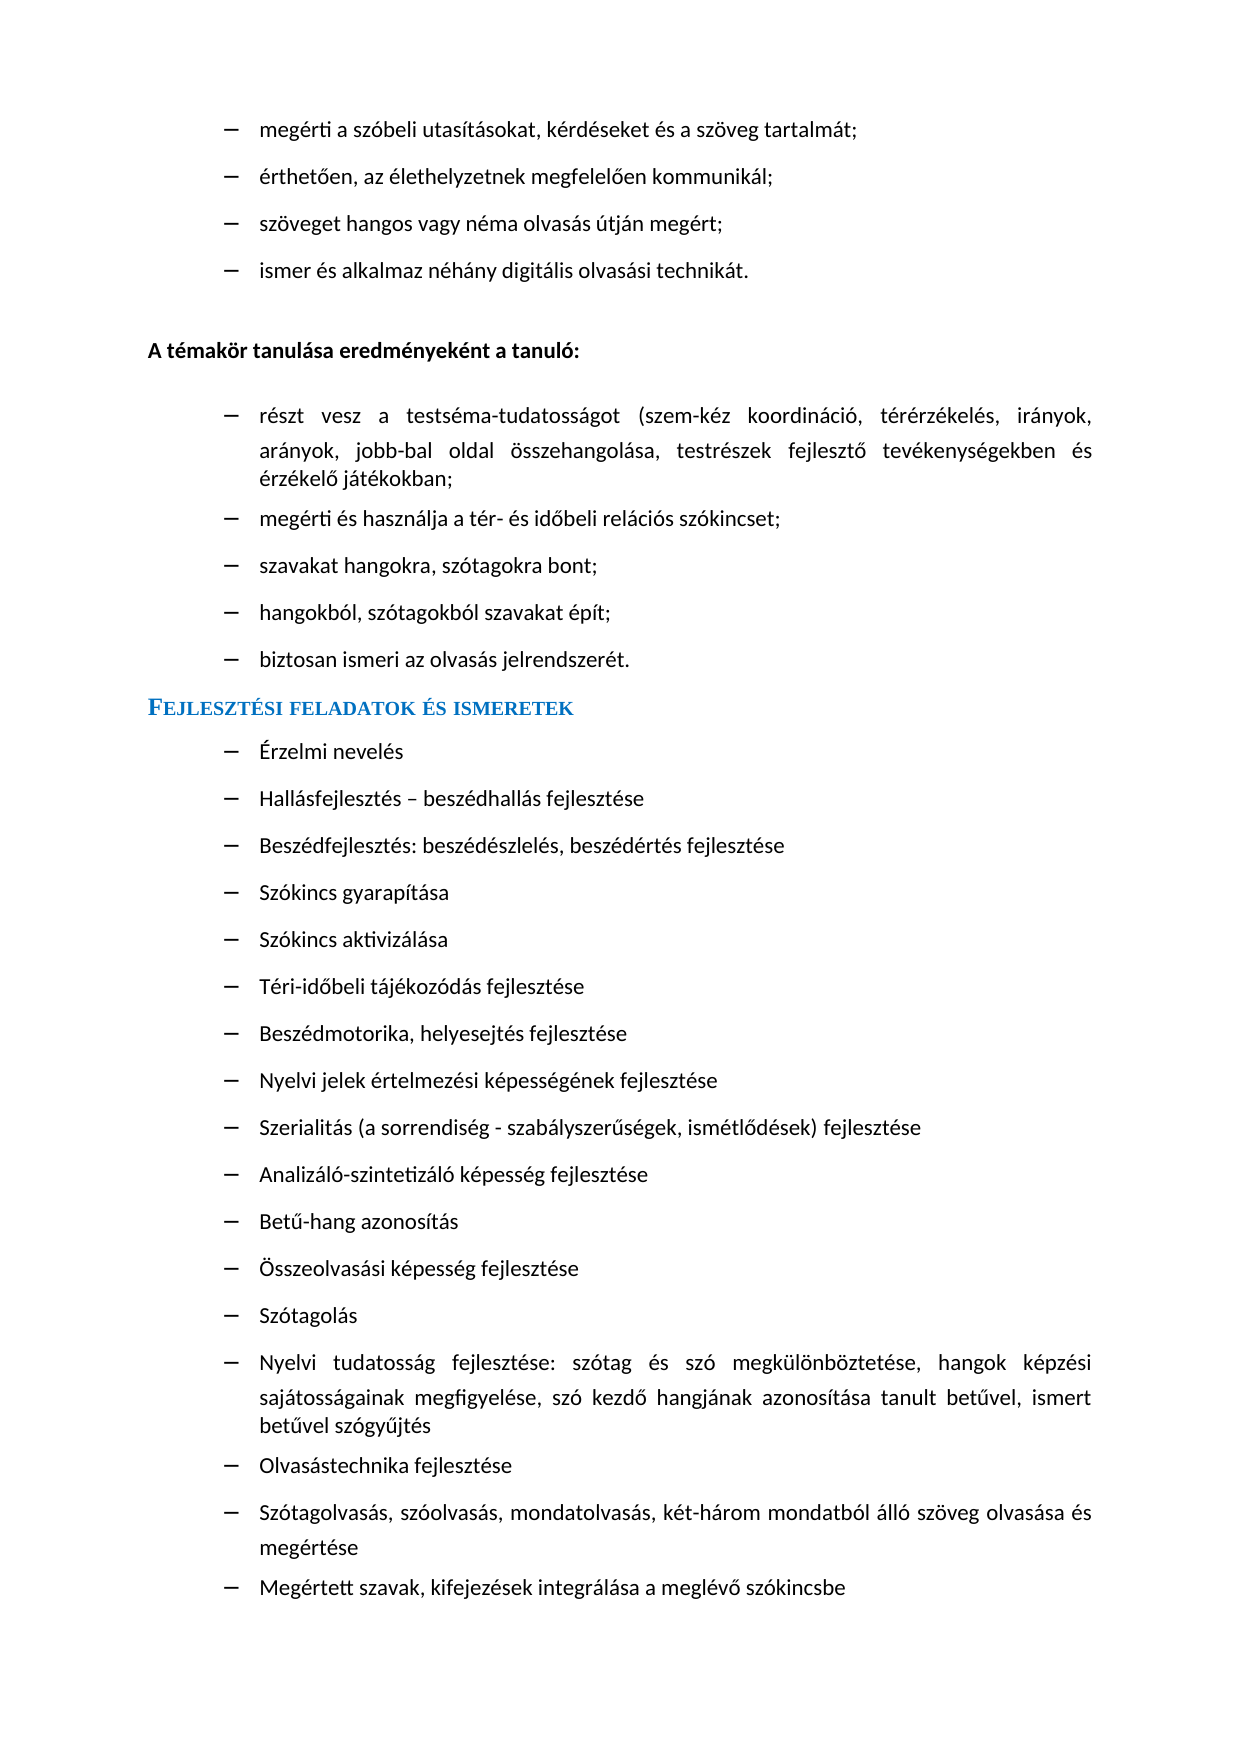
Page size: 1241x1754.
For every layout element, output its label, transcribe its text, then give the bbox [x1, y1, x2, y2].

list Beszédfejlesztés: beszédészlelés, beszédértés fejlesztése [222, 819, 1093, 866]
list Analizáló-szintetizáló képesség fejlesztése [222, 1148, 1093, 1195]
list szavakat hangokra, szótagokra bont; [222, 539, 1093, 586]
list Megértett szavak, kifejezések integrálása a meglévő szókincsbe [222, 1561, 1093, 1608]
list Hallásfejlesztés – beszédhallás fejlesztése [222, 772, 1093, 819]
list ismer és alkalmaz néhány digitális olvasási technikát. [222, 244, 1093, 291]
list biztosan ismeri az olvasás jelrendszerét. [222, 633, 1093, 680]
list Olvasástechnika fejlesztése [222, 1439, 1093, 1486]
list Szótagolás [222, 1289, 1093, 1336]
list érthetően, az élethelyzetnek megfelelően kommunikál; [222, 150, 1093, 197]
list Téri-időbeli tájékozódás fejlesztése [222, 960, 1093, 1007]
list Szókincs aktivizálása [222, 913, 1093, 960]
subtitle Fejlesztési feladatok és ismeretek [148, 692, 1093, 721]
list szöveget hangos vagy néma olvasás útján megért; [222, 197, 1093, 244]
list Szókincs gyarapítása [222, 866, 1093, 913]
list Nyelvi tudatosság fejlesztése: szótag és szó megkülönböztetése, hangok képzési sajátosságainak megfigyelése, szó kezdő hangjának azonosítása tanult betűvel, ismert betűvel szógyűjtés [222, 1336, 1093, 1439]
list Összeolvasási képesség fejlesztése [222, 1242, 1093, 1289]
list megérti a szóbeli utasításokat, kérdéseket és a szöveg tartalmát; [222, 103, 1093, 150]
text A témakör tanulása eredményeként a tanuló: [148, 336, 1093, 364]
list hangokból, szótagokból szavakat épít; [222, 586, 1093, 633]
list Nyelvi jelek értelmezési képességének fejlesztése [222, 1054, 1093, 1101]
list Betű-hang azonosítás [222, 1195, 1093, 1242]
list Szótagolvasás, szóolvasás, mondatolvasás, két-három mondatból álló szöveg olvasása és megértése [222, 1486, 1093, 1561]
list részt vesz a testséma-tudatosságot (szem-kéz koordináció, térérzékelés, irányok, arányok, jobb-bal oldal összehangolása, testrészek fejlesztő tevékenységekben és érzékelő játékokban; [222, 389, 1093, 492]
list Érzelmi nevelés [222, 726, 1093, 772]
list Szerialitás (a sorrendiség - szabályszerűségek, ismétlődések) fejlesztése [222, 1101, 1093, 1148]
list megérti és használja a tér- és időbeli relációs szókincset; [222, 492, 1093, 539]
list Beszédmotorika, helyesejtés fejlesztése [222, 1007, 1093, 1054]
